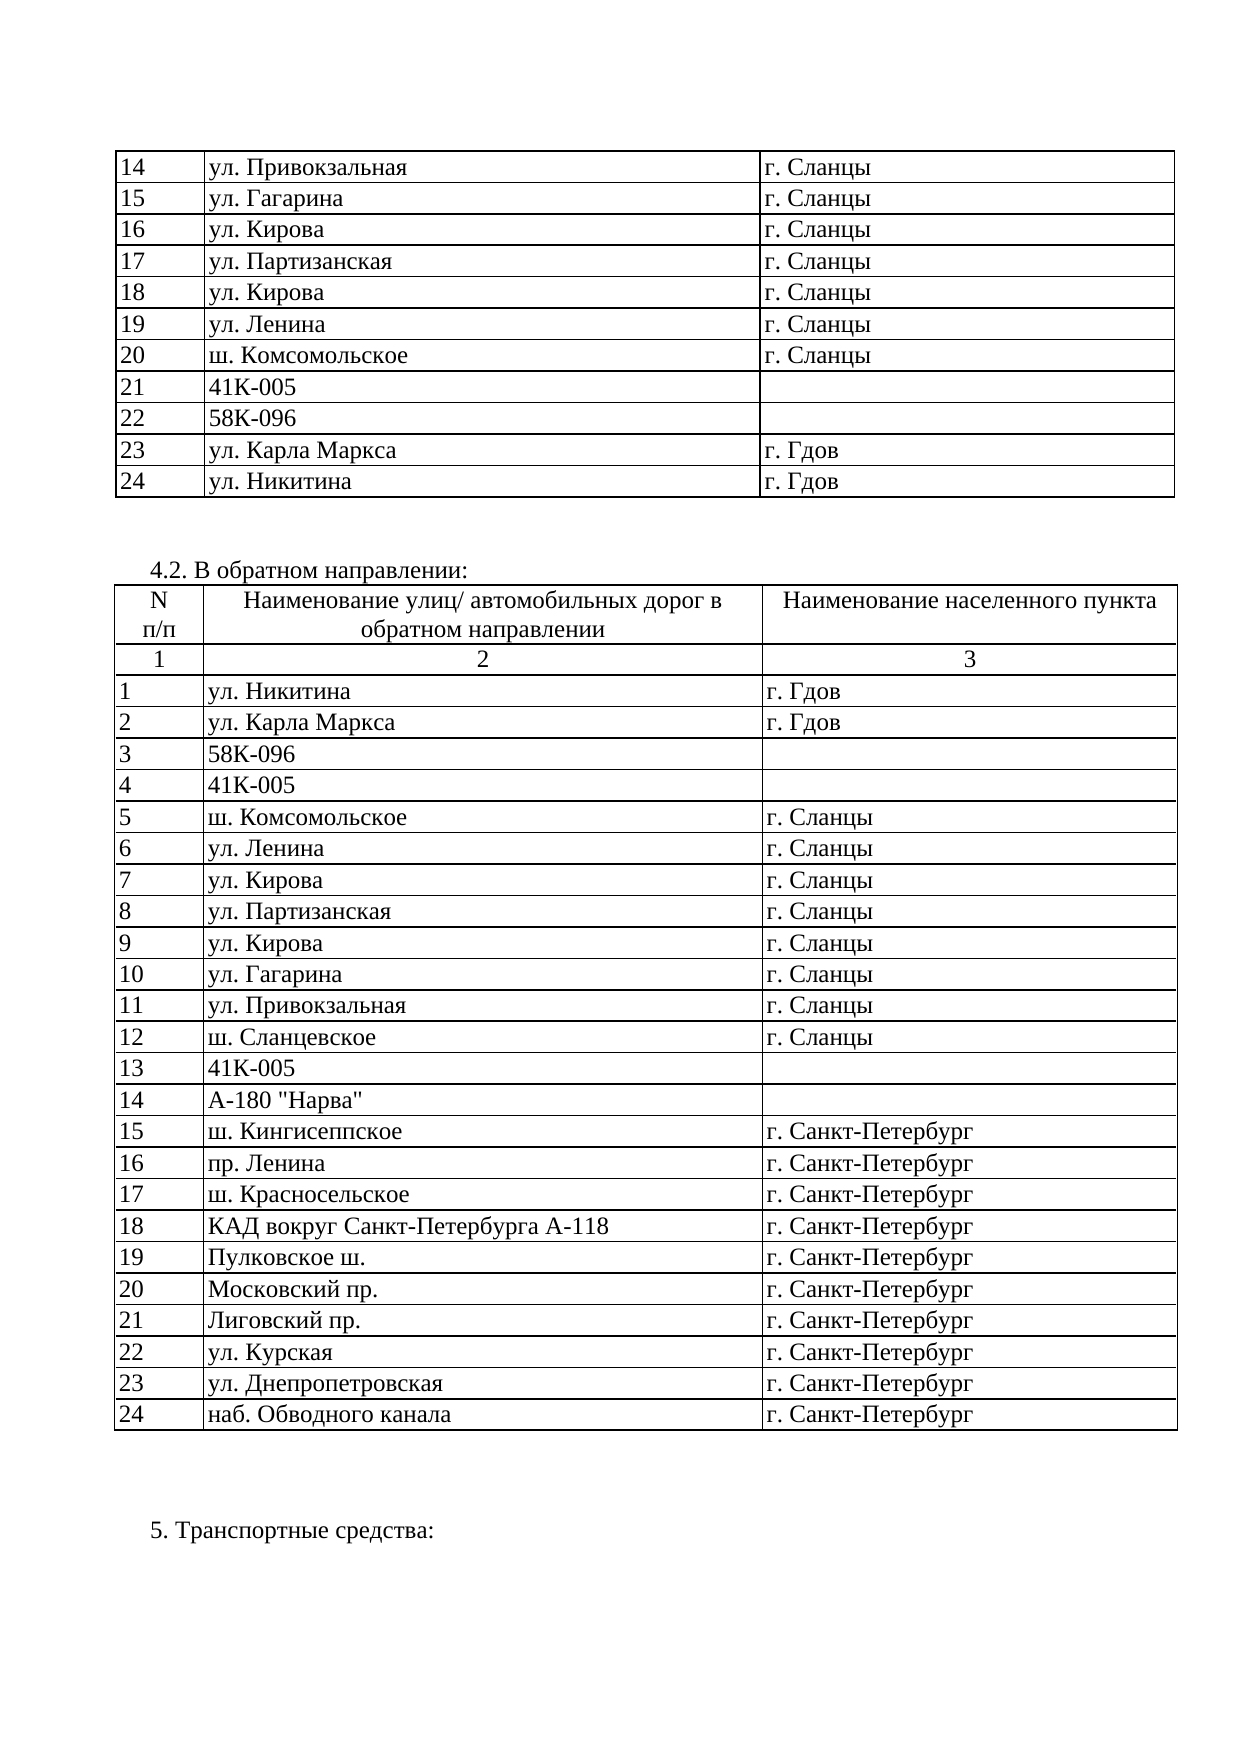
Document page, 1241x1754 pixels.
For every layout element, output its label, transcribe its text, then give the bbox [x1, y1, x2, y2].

table_cell г. Сланцы [763, 895, 1177, 926]
text 4.2. В обратном направлении: [150, 555, 1090, 584]
table_cell г. Сланцы [763, 863, 1177, 894]
table_cell 20 [117, 340, 204, 370]
table_cell [761, 372, 1174, 402]
table_cell ул. Гагарина [204, 959, 762, 989]
table_cell г. Сланцы [761, 183, 1174, 213]
table_cell ул. Никитина [204, 676, 762, 706]
table_cell [763, 737, 1177, 769]
table_cell 24 [115, 1399, 203, 1429]
table_cell [763, 769, 1177, 800]
table_cell г. Санкт-Петербург [763, 1115, 1177, 1146]
table_cell 16 [117, 215, 204, 244]
table_cell 1 [115, 675, 203, 706]
table_cell 14 [117, 152, 204, 181]
table_cell 21 [115, 1305, 203, 1335]
table_cell ул. Партизанская [205, 246, 759, 276]
text 5. Транспортные средства: [150, 1515, 1090, 1543]
table_cell 19 [117, 309, 204, 339]
table_cell ш. Сланцевское [204, 1022, 762, 1052]
table_cell ул. Ленина [204, 833, 762, 863]
table_cell 58К-096 [204, 739, 762, 769]
table_cell ул. Курская [204, 1337, 762, 1366]
table_cell 41К-005 [204, 770, 762, 800]
table_cell 18 [115, 1210, 203, 1241]
table_cell 16 [115, 1147, 203, 1178]
table_cell 2 [204, 645, 762, 674]
table_cell 23 [117, 435, 204, 464]
table_cell г. Сланцы [761, 215, 1174, 244]
table_cell г. Сланцы [763, 832, 1177, 863]
table_cell 10 [115, 959, 203, 989]
table_header N п/п [115, 586, 203, 643]
table_cell [763, 1083, 1177, 1115]
table_cell 4 [115, 770, 203, 800]
table_cell 23 [115, 1368, 203, 1398]
table_cell г. Санкт-Петербург [763, 1366, 1177, 1398]
table_cell г. Санкт-Петербург [763, 1398, 1177, 1429]
table_header Наименование улиц/ автомобильных дорог в обратном направлении [204, 586, 762, 643]
table_cell 9 [115, 927, 203, 957]
table_cell 15 [117, 183, 204, 213]
table_cell г. Санкт-Петербург [763, 1241, 1177, 1272]
table_cell г. Сланцы [763, 800, 1177, 832]
table_cell [763, 1052, 1177, 1083]
table_cell Пулковское ш. [204, 1242, 762, 1272]
table_cell 17 [115, 1179, 203, 1209]
table_cell ул. Днепропетровская [204, 1368, 762, 1398]
table_cell 41К-005 [204, 1053, 762, 1083]
table_cell 24 [117, 466, 204, 496]
table_cell ш. Красносельское [204, 1179, 762, 1209]
table_cell наб. Обводного канала [204, 1400, 762, 1429]
table_cell ул. Карла Маркса [205, 435, 759, 464]
table_cell 5 [115, 801, 203, 832]
table_cell 2 [115, 707, 203, 737]
table_cell ул. Карла Маркса [204, 707, 762, 737]
table_cell 7 [115, 864, 203, 894]
table_cell 11 [115, 990, 203, 1020]
table_cell г. Санкт-Петербург [763, 1146, 1177, 1178]
table_cell 6 [115, 833, 203, 863]
table_cell ул. Кирова [205, 277, 759, 307]
table_cell г. Сланцы [761, 277, 1174, 307]
table_cell 3 [115, 738, 203, 769]
table_cell 1 [115, 644, 203, 674]
table_cell г. Санкт-Петербург [763, 1178, 1177, 1209]
table_cell г. Сланцы [763, 1020, 1177, 1052]
table_cell г. Сланцы [761, 152, 1174, 181]
table_cell 58К-096 [205, 403, 759, 433]
table_header Наименование населенного пункта [763, 586, 1177, 643]
table_cell г. Гдов [761, 466, 1174, 496]
table_cell ул. Привокзальная [205, 152, 759, 181]
table_cell ул. Кирова [205, 215, 759, 244]
table_cell 41К-005 [205, 372, 759, 402]
table_cell 14 [115, 1084, 203, 1115]
table_cell г. Сланцы [761, 309, 1174, 339]
table_cell ш. Комсомольское [205, 340, 759, 370]
table_cell Лиговский пр. [204, 1305, 762, 1335]
table_cell 15 [115, 1116, 203, 1146]
table_cell г. Санкт-Петербург [763, 1335, 1177, 1366]
table_cell [761, 403, 1174, 433]
table_cell 12 [115, 1021, 203, 1052]
table_cell г. Сланцы [763, 926, 1177, 957]
table_cell А-180 "Нарва" [204, 1085, 762, 1115]
table_cell г. Сланцы [763, 958, 1177, 989]
table_cell г. Гдов [763, 674, 1177, 706]
table_cell Московский пр. [204, 1274, 762, 1303]
table_cell ул. Кирова [204, 865, 762, 894]
table_cell 8 [115, 896, 203, 926]
table_cell ул. Никитина [205, 466, 759, 496]
table_cell г. Гдов [761, 435, 1174, 464]
table_cell КАД вокруг Санкт-Петербурга А-118 [204, 1211, 762, 1241]
table_cell 19 [115, 1242, 203, 1272]
table_cell пр. Ленина [204, 1148, 762, 1178]
table_cell г. Гдов [763, 706, 1177, 737]
table_cell г. Санкт-Петербург [763, 1209, 1177, 1241]
table_cell 22 [115, 1336, 203, 1366]
table_cell г. Сланцы [761, 246, 1174, 276]
table_cell 20 [115, 1273, 203, 1303]
table_cell 21 [117, 372, 204, 402]
table_cell г. Сланцы [761, 340, 1174, 370]
table_cell г. Санкт-Петербург [763, 1304, 1177, 1335]
table_cell ул. Партизанская [204, 896, 762, 926]
table_cell 13 [115, 1053, 203, 1083]
table_cell ш. Кингисеппское [204, 1116, 762, 1146]
table_cell 3 [763, 643, 1177, 674]
table_cell ул. Привокзальная [204, 991, 762, 1020]
table_cell ш. Комсомольское [204, 802, 762, 832]
table_cell ул. Ленина [205, 309, 759, 339]
table_cell 22 [117, 403, 204, 433]
table_cell г. Санкт-Петербург [763, 1272, 1177, 1303]
table_cell 18 [117, 277, 204, 307]
table_cell ул. Гагарина [205, 183, 759, 213]
table_cell г. Сланцы [763, 989, 1177, 1020]
table_cell 17 [117, 246, 204, 276]
table_cell ул. Кирова [204, 928, 762, 957]
